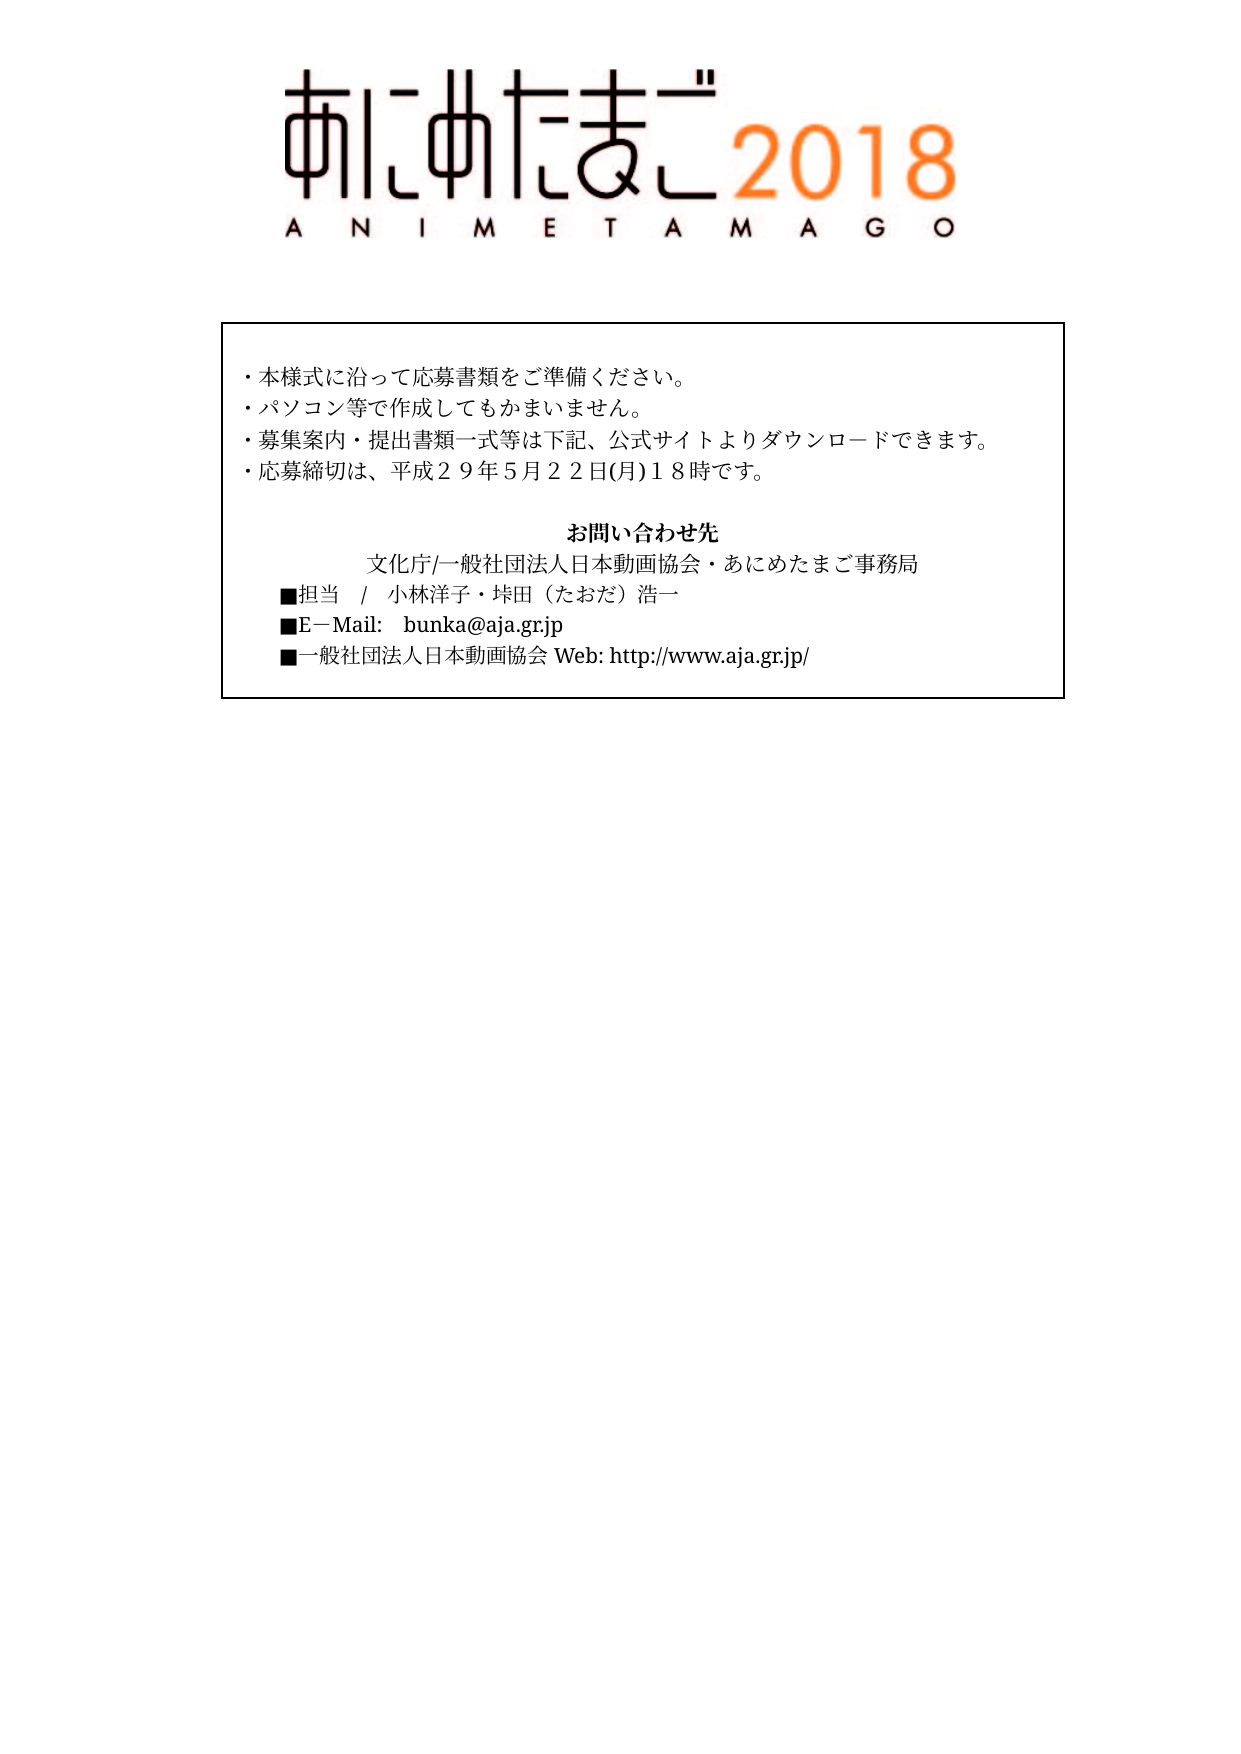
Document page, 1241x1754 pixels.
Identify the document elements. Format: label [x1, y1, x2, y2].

picture [285, 69, 956, 238]
